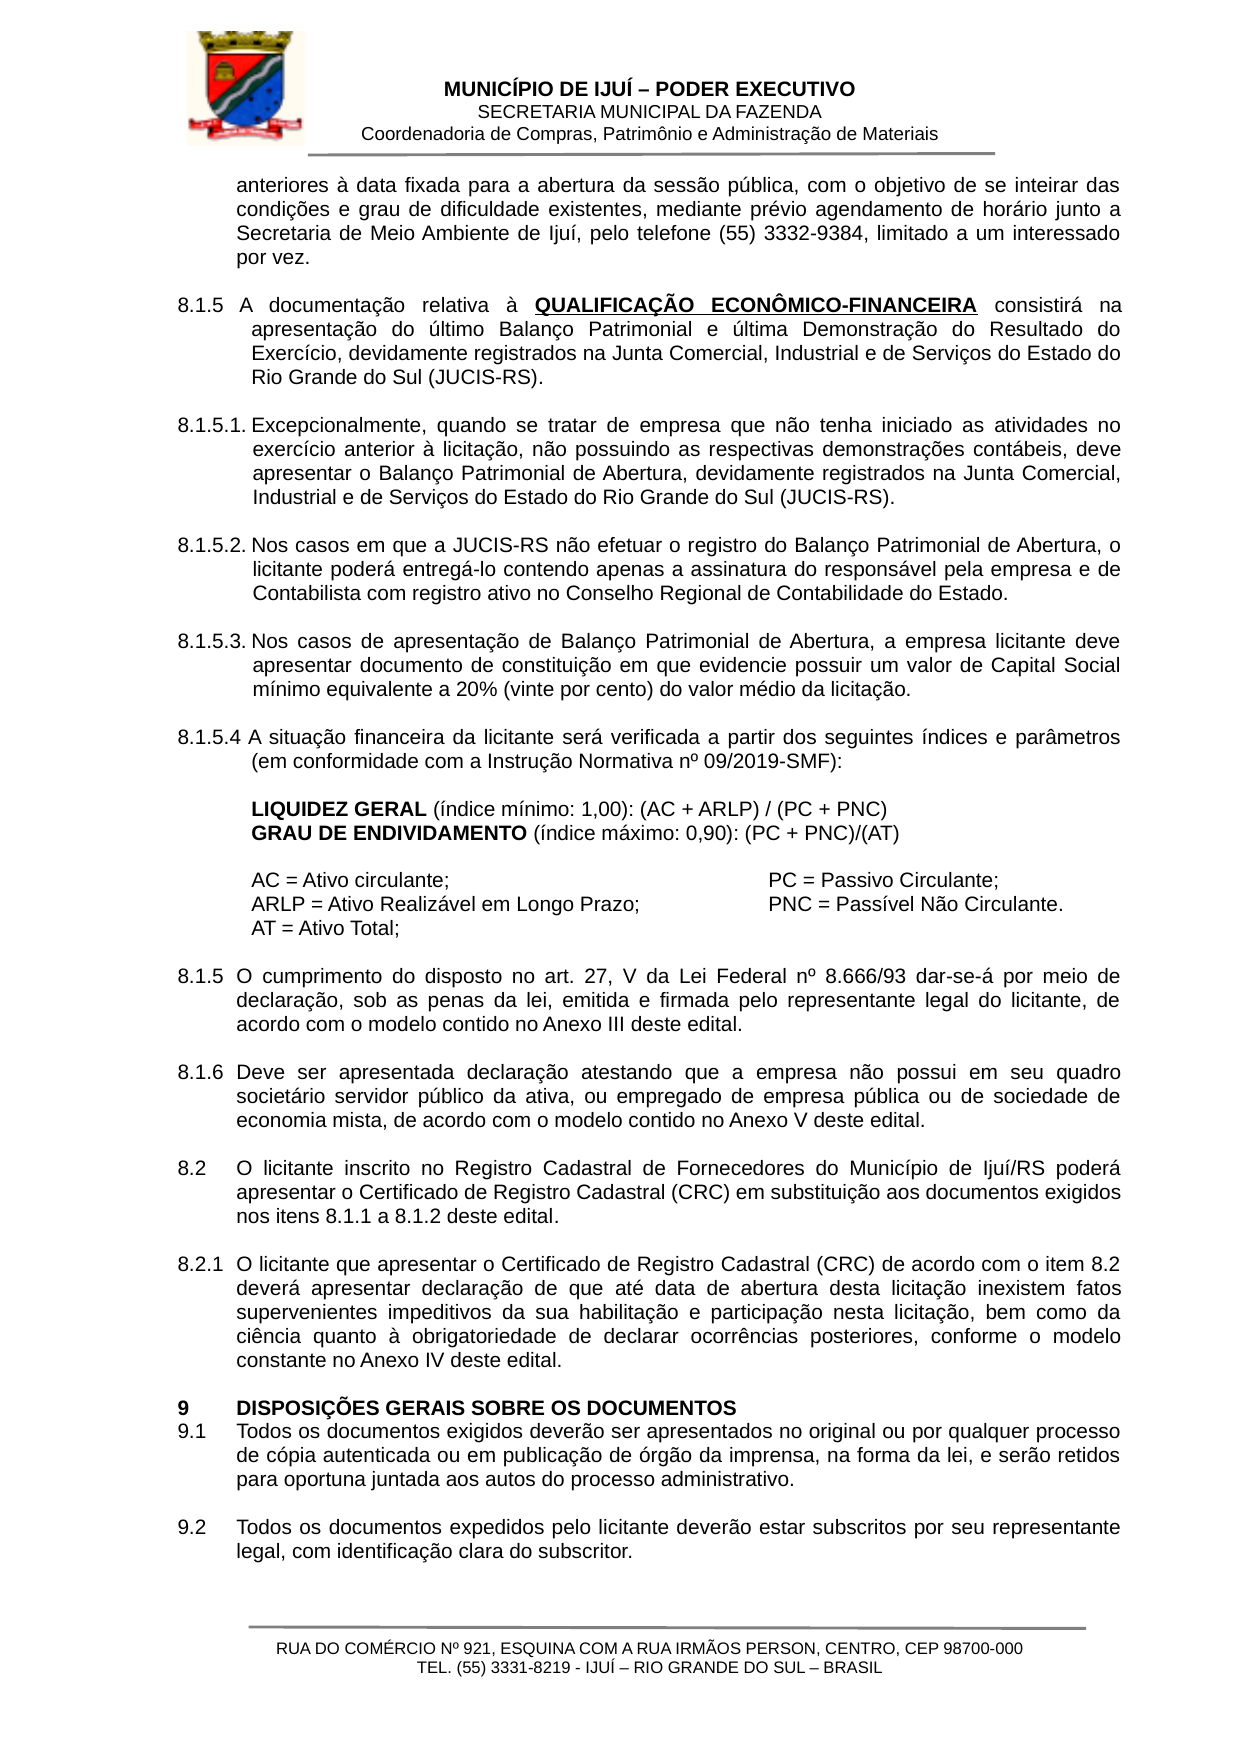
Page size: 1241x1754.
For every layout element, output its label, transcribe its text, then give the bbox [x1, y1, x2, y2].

text LIQUIDEZ GERAL (índice mínimo: 1,00): (AC + ARLP) / (PC + PNC) [236, 796, 1122, 820]
text 8.2.1 O licitante que apresentar o Certificado de Registro Cadastral (CRC) de acordo com o item 8.2 deverá apresentar declaração de que até data de abertura desta licitação inexistem fatos supervenientes impeditivos da sua habilitação e participação nesta licitação, bem como da ciência quanto à obrigatoriedade de declarar ocorrências posteriores, conforme o modelo constante no Anexo IV deste edital. [177, 1252, 1122, 1371]
text AT = Ativo Total; [251, 916, 1122, 940]
text 9.2 Todos os documentos expedidos pelo licitante deverão estar subscritos por seu representante legal, com identificação clara do subscritor. [177, 1515, 1122, 1563]
text 9.1 Todos os documentos exigidos deverão ser apresentados no original ou por qualquer processo de cópia autenticada ou em publicação de órgão da imprensa, na forma da lei, e serão retidos para oportuna juntada aos autos do processo administrativo. [177, 1419, 1122, 1491]
list Deve ser apresentada declaração atestando que a empresa não possui em seu quadro societário servidor público da ativa, ou empregado de empresa pública ou de sociedade de economia mista, de acordo com o modelo contido no Anexo V deste edital. [177, 1060, 1122, 1132]
list Excepcionalmente, quando se tratar de empresa que não tenha iniciado as atividades no exercício anterior à licitação, não possuindo as respectivas demonstrações contábeis, deve apresentar o Balanço Patrimonial de Abertura, devidamente registrados na Junta Comercial, Industrial e de Serviços do Estado do Rio Grande do Sul (JUCIS-RS). [177, 413, 1122, 509]
text 8.2 O licitante inscrito no Registro Cadastral de Fornecedores do Município de Ijuí/RS poderá apresentar o Certificado de Registro Cadastral (CRC) em substituição aos documentos exigidos nos itens 8.1.1 a 8.1.2 deste edital. [177, 1156, 1122, 1228]
text 8.1.5.4 A situação financeira da licitante será verificada a partir dos seguintes índices e parâmetros (em conformidade com a Instrução Normativa nº 09/2019-SMF): [177, 724, 1122, 772]
text 9 DISPOSIÇÕES GERAIS SOBRE OS DOCUMENTOS [177, 1395, 1122, 1419]
picture [185, 31, 306, 148]
text 8.1.5 A documentação relativa à QUALIFICAÇÃO ECONÔMICO-FINANCEIRA consistirá na apresentação do último Balanço Patrimonial e última Demonstração do Resultado do Exercício, devidamente registrados na Junta Comercial, Industrial e de Serviços do Estado do Rio Grande do Sul (JUCIS-RS). [177, 293, 1122, 389]
text ARLP = Ativo Realizável em Longo Prazo; PNC = Passível Não Circulante. [236, 892, 1122, 916]
list Nos casos em que a JUCIS-RS não efetuar o registro do Balanço Patrimonial de Abertura, o licitante poderá entregá-lo contendo apenas a assinatura do responsável pela empresa e de Contabilista com registro ativo no Conselho Regional de Contabilidade do Estado. [177, 533, 1122, 605]
text GRAU DE ENDIVIDAMENTO (índice máximo: 0,90): (PC + PNC)/(AT) [236, 820, 1122, 844]
text AC = Ativo circulante; PC = Passivo Circulante; [236, 868, 1122, 892]
list O cumprimento do disposto no art. 27, V da Lei Federal nº 8.666/93 dar-se-á por meio de declaração, sob as penas da lei, emitida e firmada pelo representante legal do licitante, de acordo com o modelo contido no Anexo III deste edital. [177, 964, 1122, 1036]
list Nos casos de apresentação de Balanço Patrimonial de Abertura, a empresa licitante deve apresentar documento de constituição em que evidencie possuir um valor de Capital Social mínimo equivalente a 20% (vinte por cento) do valor médio da licitação. [177, 629, 1122, 701]
